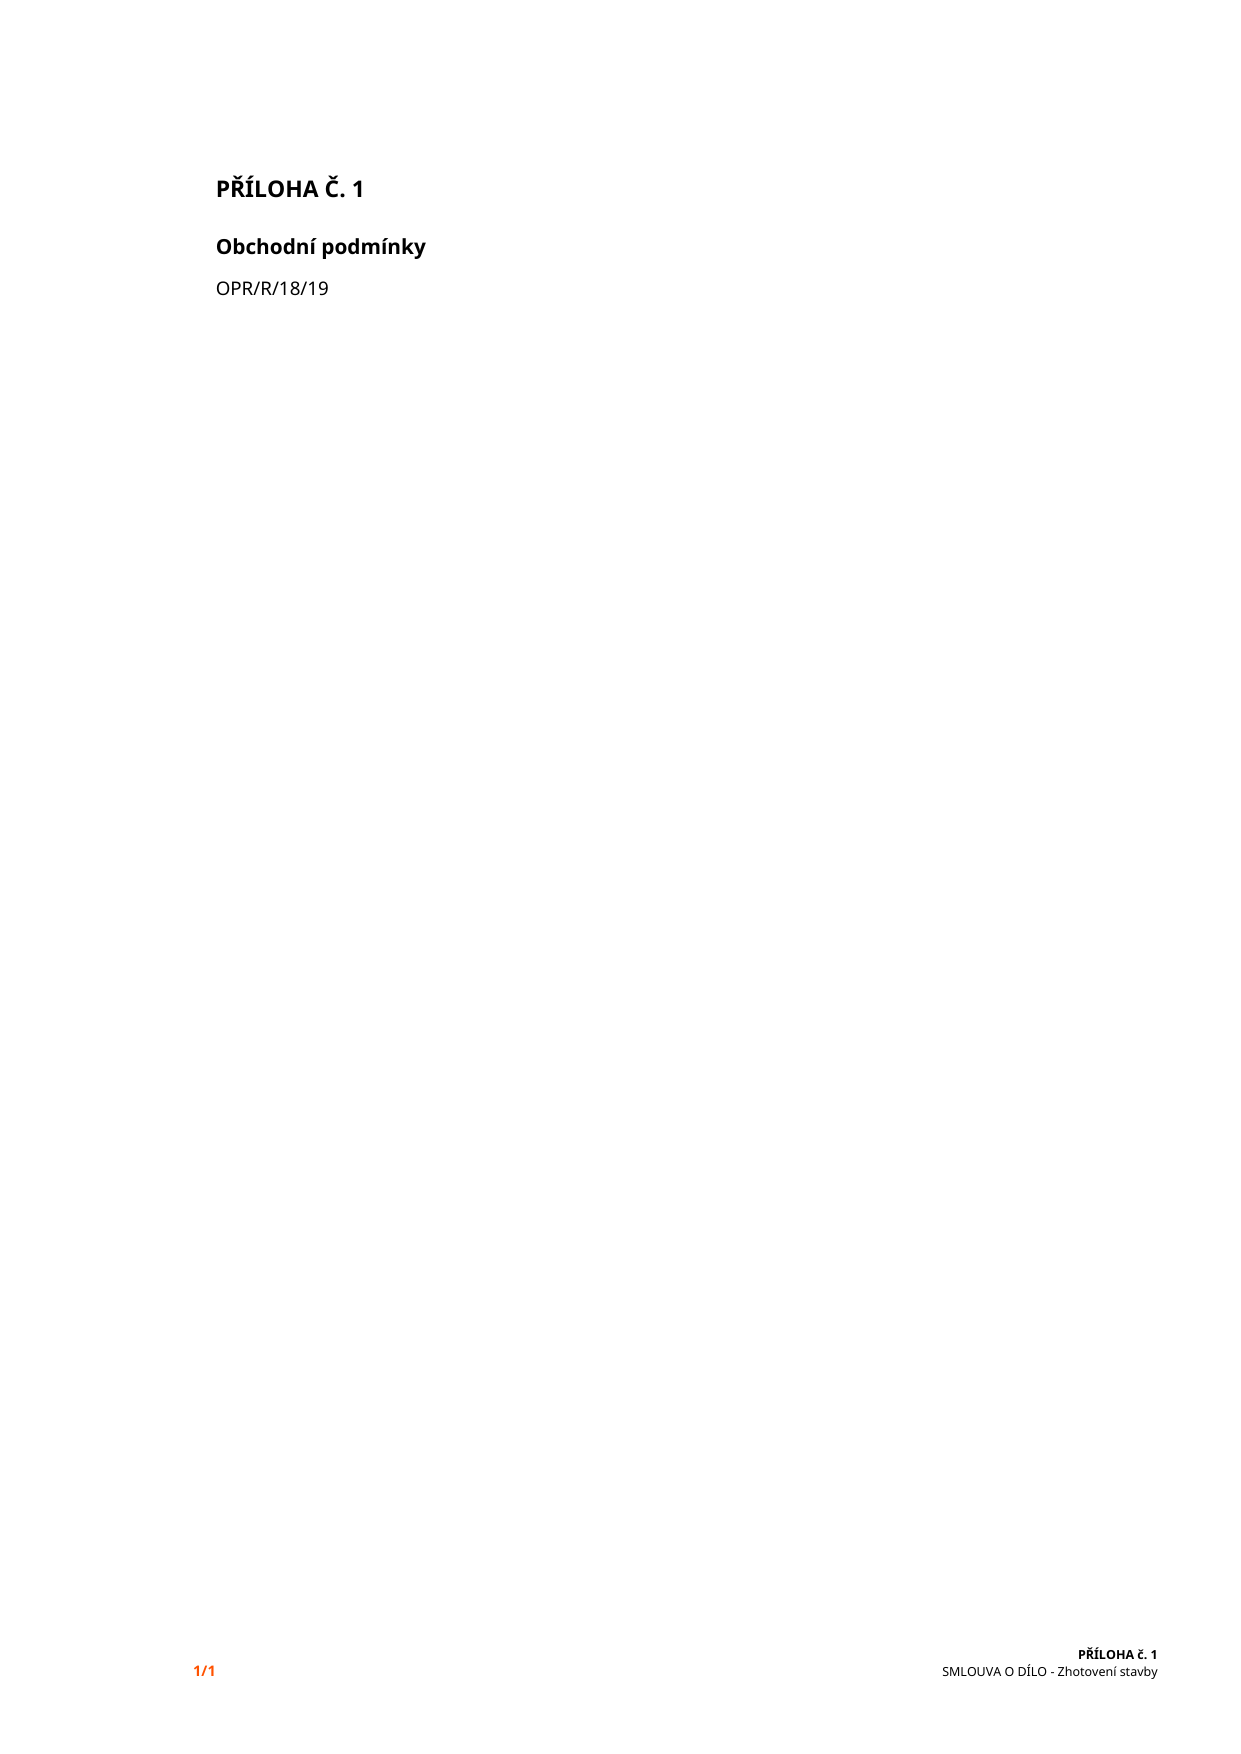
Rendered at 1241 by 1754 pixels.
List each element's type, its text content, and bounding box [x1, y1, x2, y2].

text Obchodní podmínky [216, 232, 1093, 260]
text Příloha č. 1 [216, 172, 1093, 204]
text OPR/R/18/19 [216, 276, 1093, 301]
